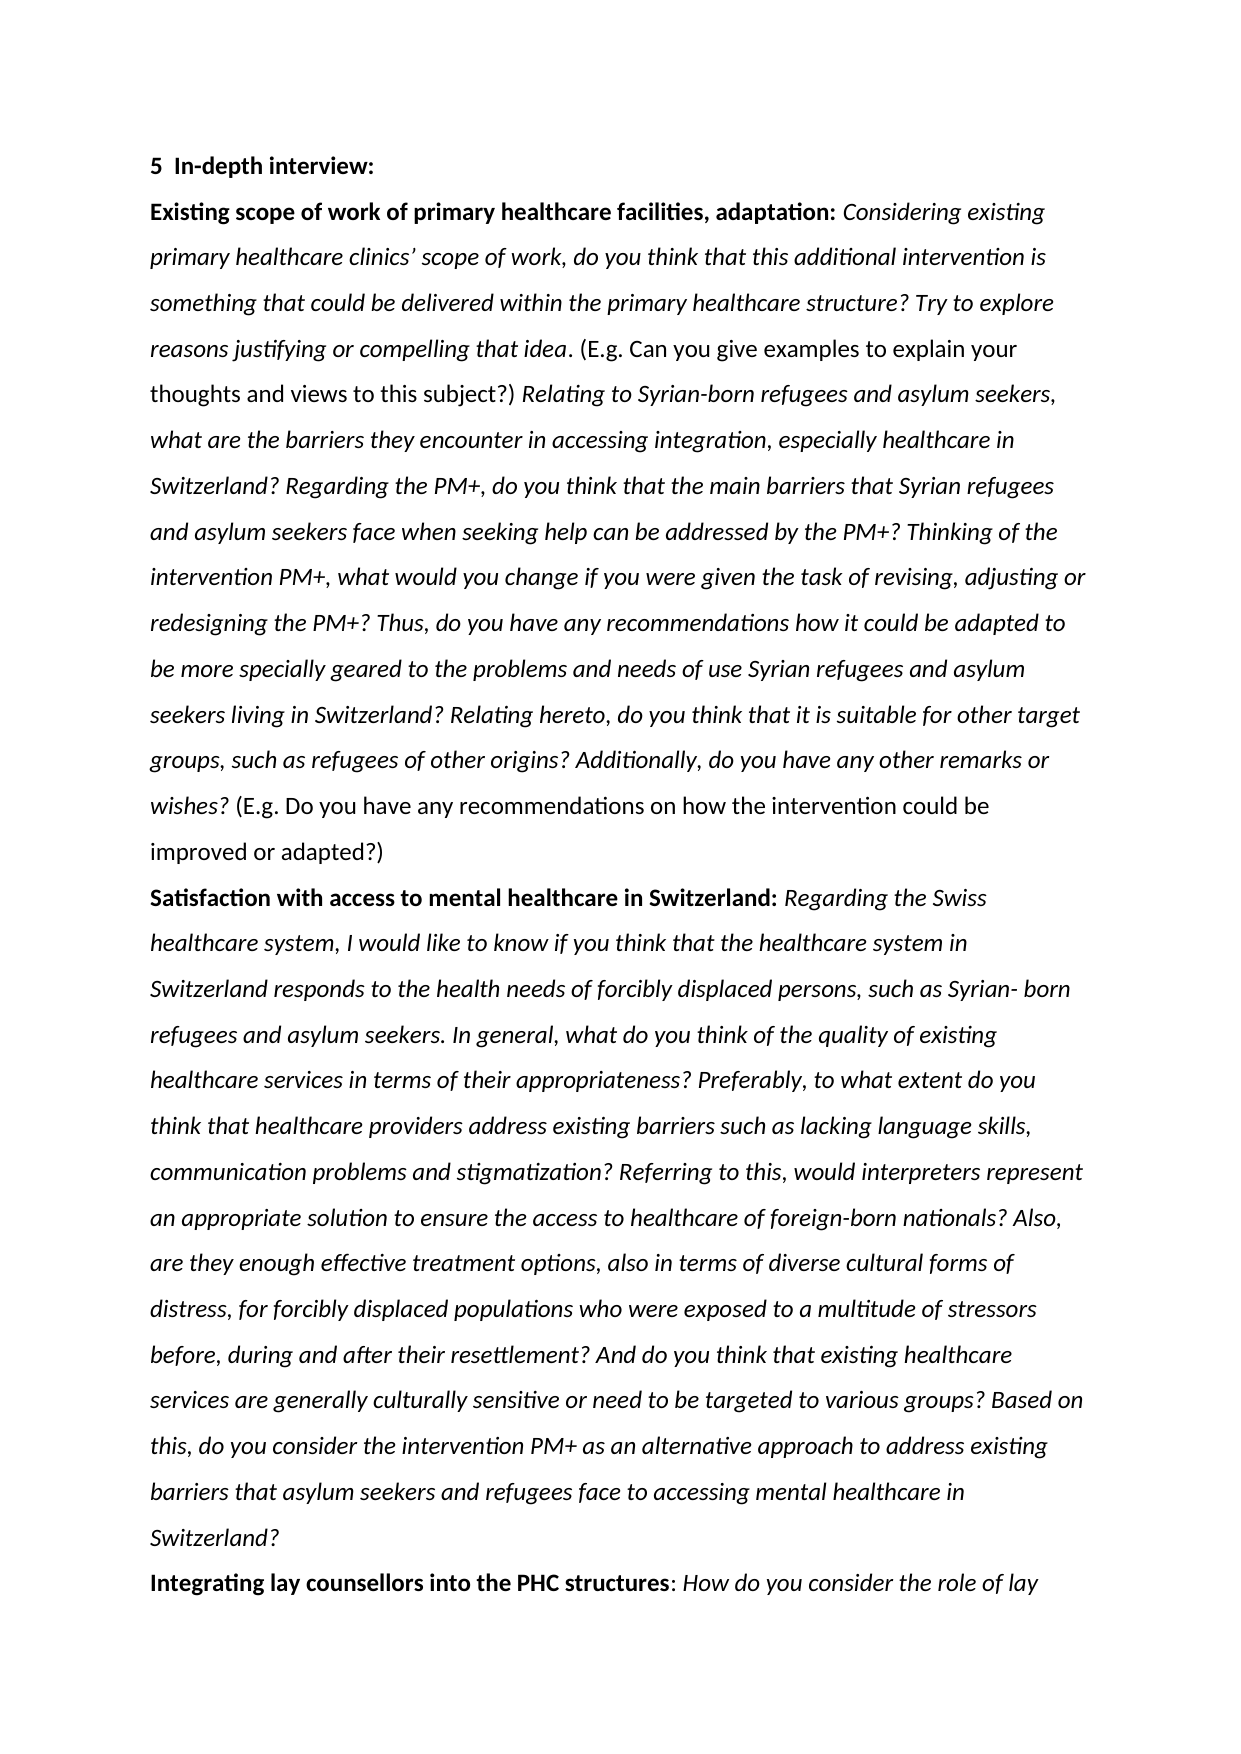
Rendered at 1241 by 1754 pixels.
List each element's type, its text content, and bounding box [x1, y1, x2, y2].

text 5 In-depth interview: Existing scope of work of primary healthcare facilities, adaptation: Considering existing primary healthcare clinics’ scope of work, do you think that this additional intervention is something that could be delivered within the primary healthcare structure? Try to explore reasons justifying or compelling that idea. (E.g. Can you give examples to explain your thoughts and views to this subject?) Relating to Syrian-born refugees and asylum seekers, what are the barriers they encounter in accessing integration, especially healthcare in Switzerland? Regarding the PM+, do you think that the main barriers that Syrian refugees and asylum seekers face when seeking help can be addressed by the PM+? Thinking of the intervention PM+, what would you change if you were given the task of revising, adjusting or redesigning the PM+? Thus, do you have any recommendations how it could be adapted to be more specially geared to the problems and needs of use Syrian refugees and asylum seekers living in Switzerland? Relating hereto, do you think that it is suitable for other target groups, such as refugees of other origins? Additionally, do you have any other remarks or wishes? (E.g. Do you have any recommendations on how the intervention could be improved or adapted?) [150, 150, 1090, 866]
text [150, 882, 1090, 1598]
